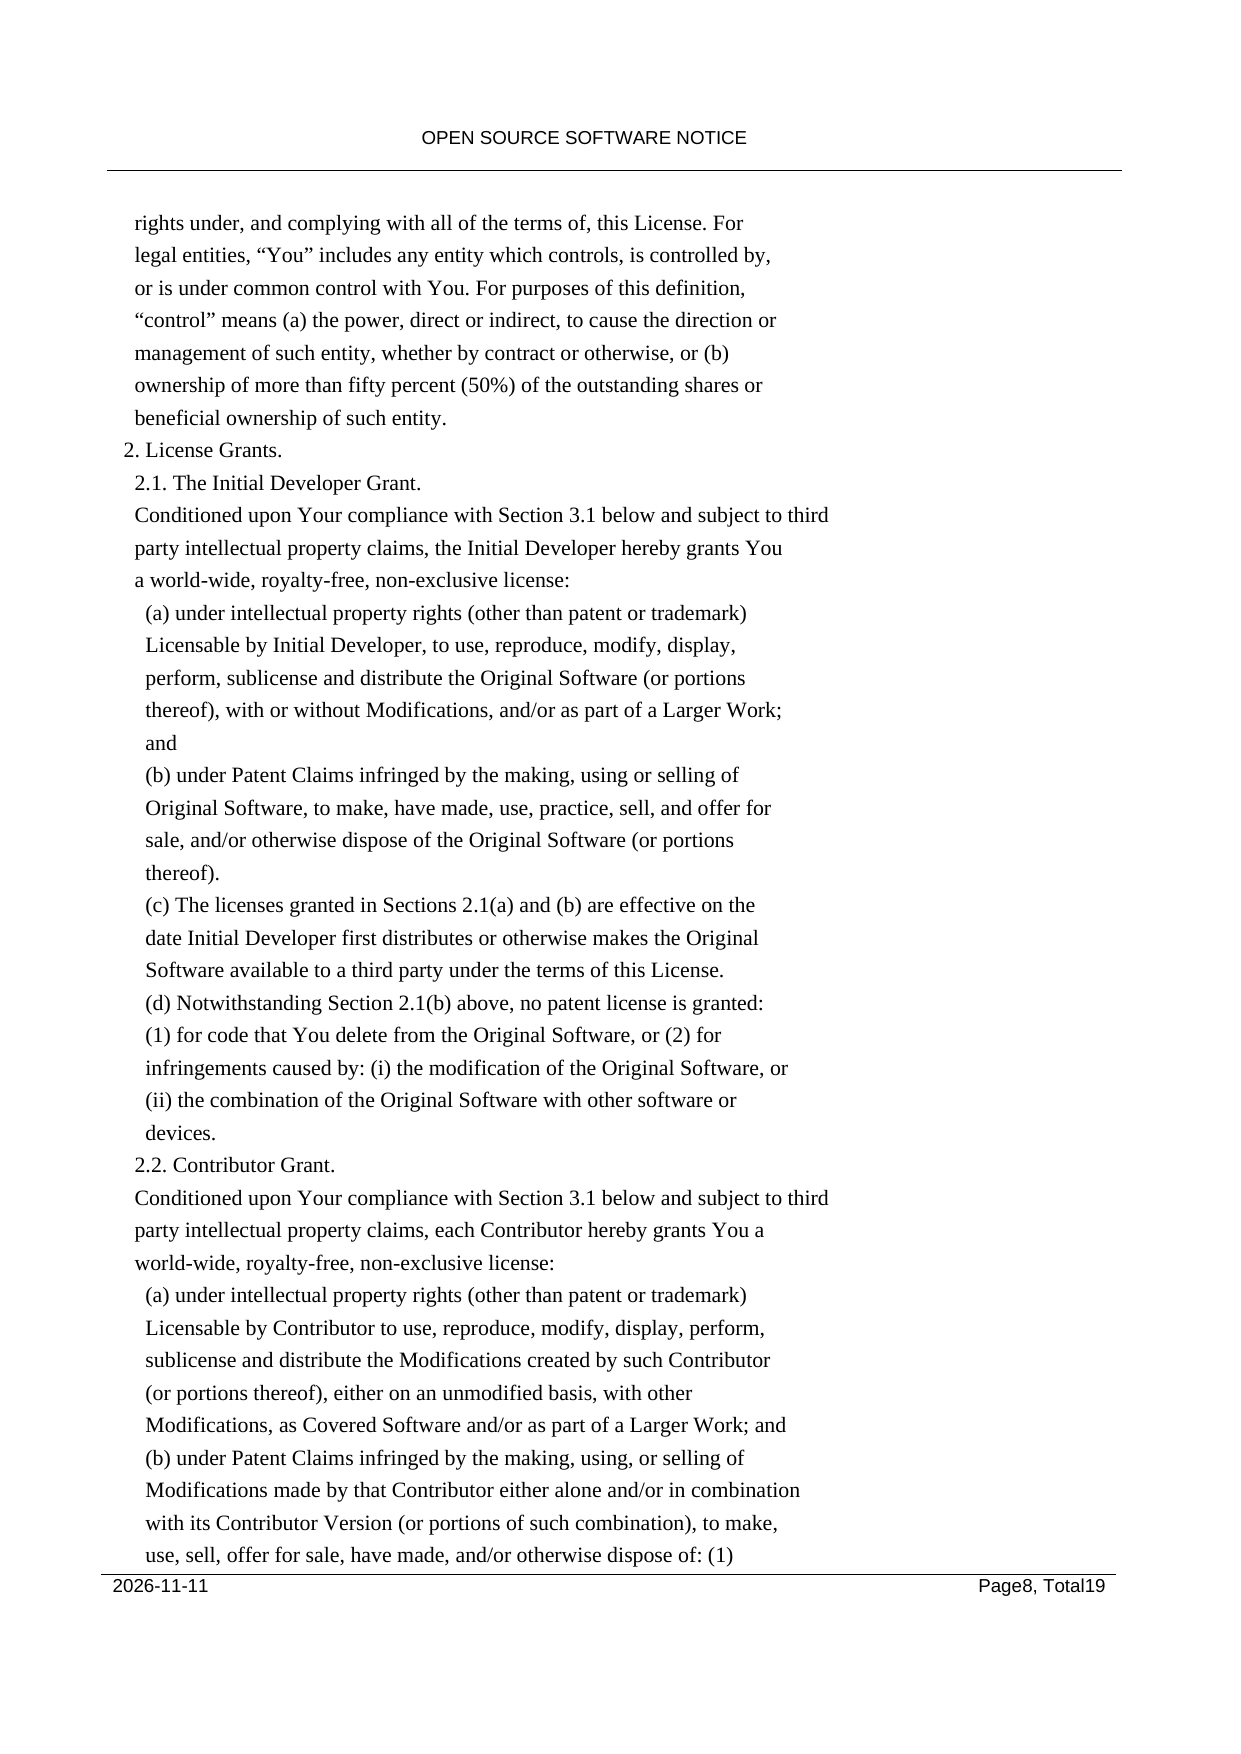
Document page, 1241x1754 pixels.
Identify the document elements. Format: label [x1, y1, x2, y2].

text [112, 206, 1128, 1571]
